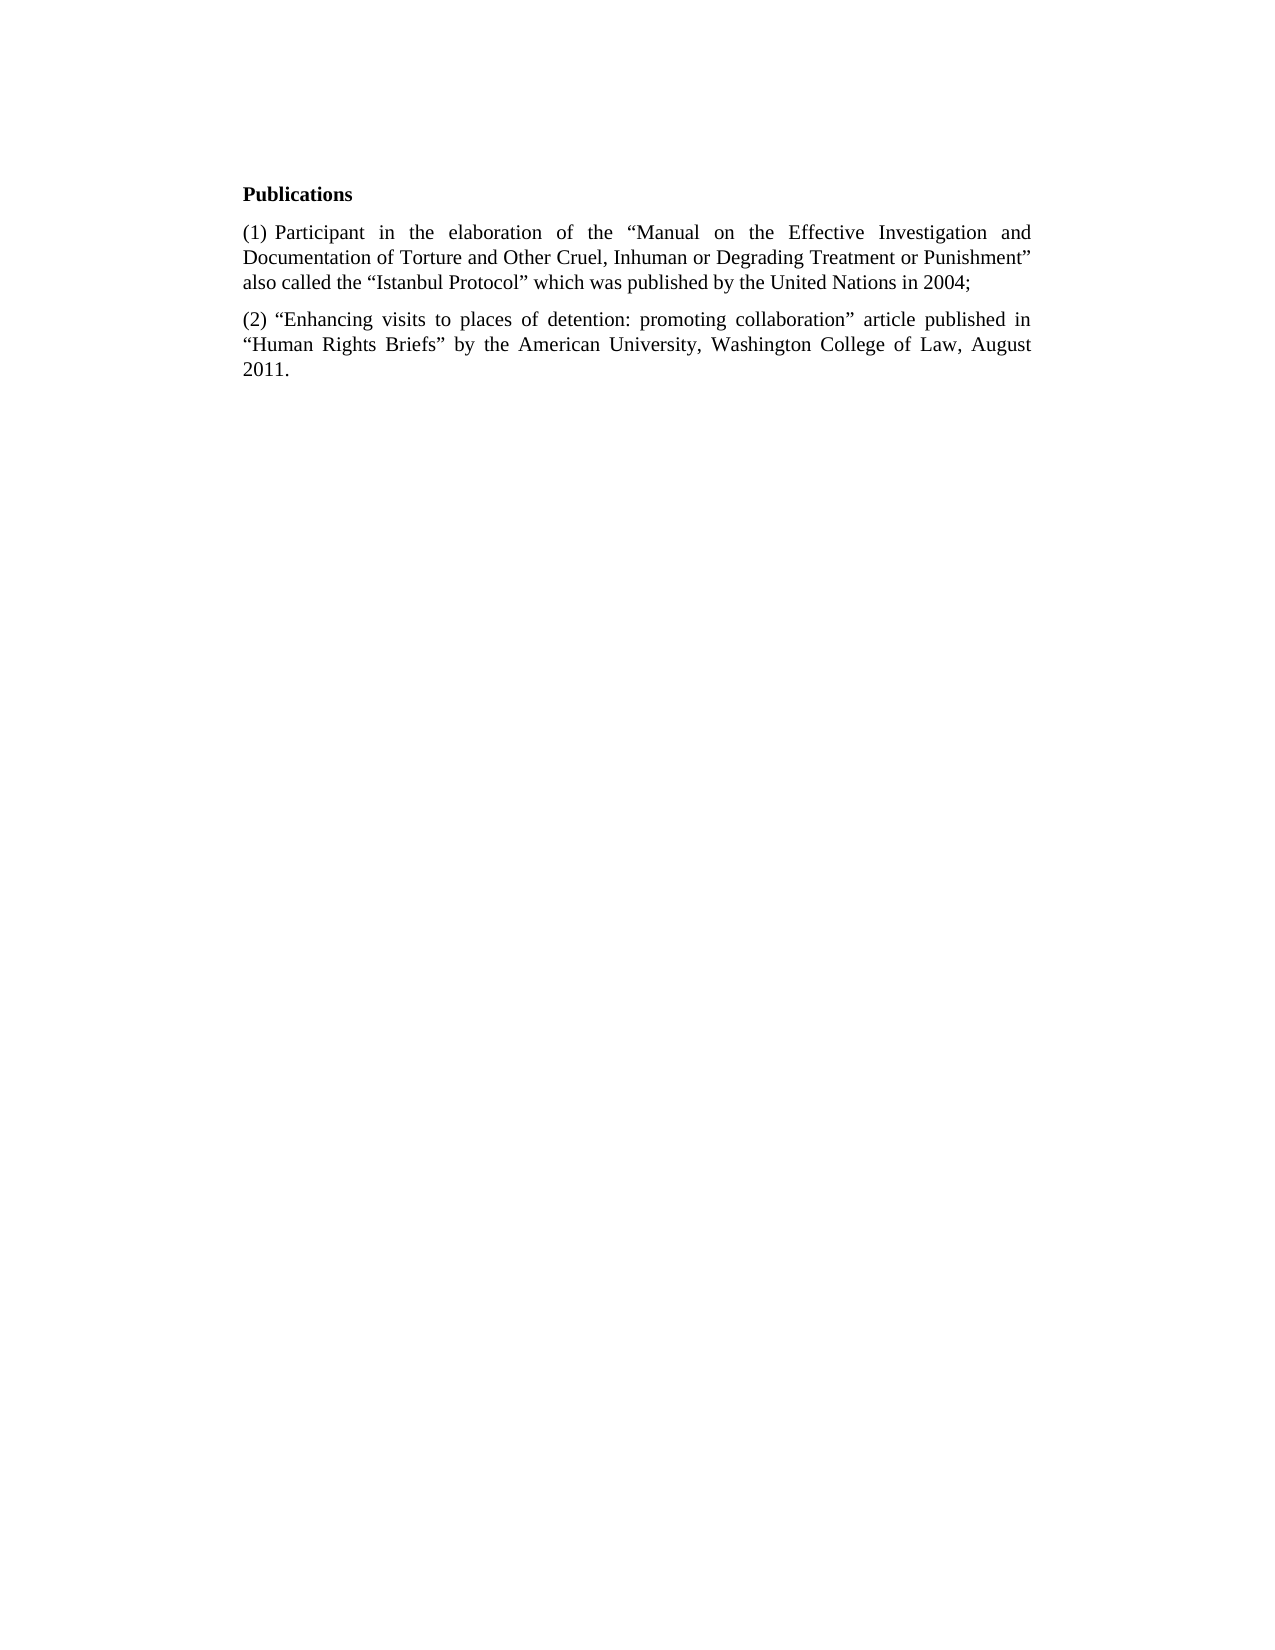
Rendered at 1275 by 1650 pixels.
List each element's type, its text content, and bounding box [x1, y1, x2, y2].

text (2) “Enhancing visits to places of detention: promoting collaboration” article published in “Human Rights Briefs” by the American University, Washington College of Law, August 2011. [243, 306, 1032, 381]
text Publications [124, 181, 1032, 206]
text (1) Participant in the elaboration of the “Manual on the Effective Investigation and Documentation of Torture and Other Cruel, Inhuman or Degrading Treatment or Punishment” also called the “Istanbul Protocol” which was published by the United Nations in 2004; [243, 219, 1032, 294]
